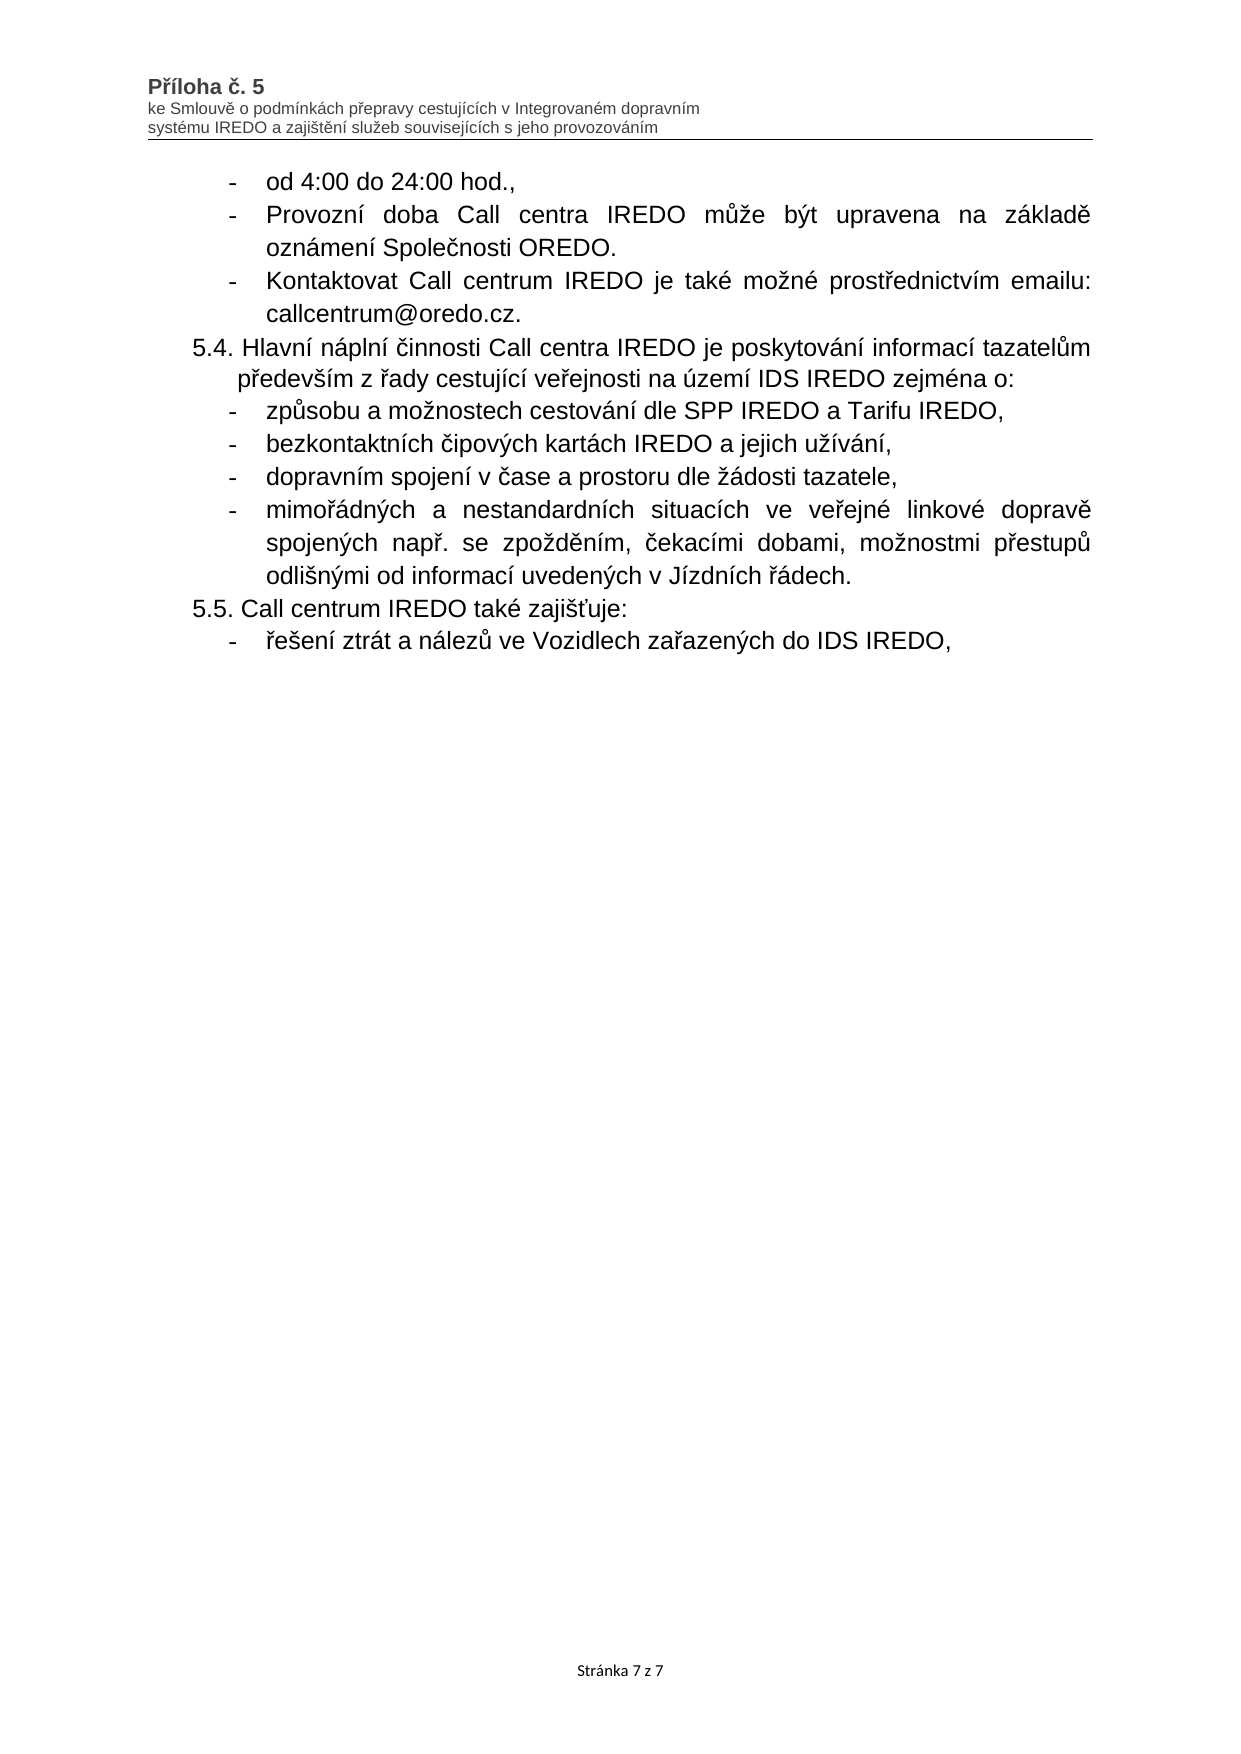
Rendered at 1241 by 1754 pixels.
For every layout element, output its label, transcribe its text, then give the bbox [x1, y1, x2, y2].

list Kontaktovat Call centrum IREDO je také možné prostřednictvím emailu: callcentrum@oredo.cz. [228, 266, 1093, 328]
list od 4:00 do 24:00 hod., [228, 167, 1093, 196]
list dopravním spojení v čase a prostoru dle žádosti tazatele, [228, 462, 1093, 491]
list mimořádných a nestandardních situacích ve veřejné linkové dopravě spojených např. se zpožděním, čekacími dobami, možnostmi přestupů odlišnými od informací uvedených v Jízdních řádech. [228, 495, 1093, 590]
list řešení ztrát a nálezů ve Vozidlech zařazených do IDS IREDO, [228, 626, 1093, 654]
list Call centrum IREDO také zajišťuje: [192, 594, 1093, 623]
list bezkontaktních čipových kartách IREDO a jejich užívání, [228, 429, 1093, 458]
list způsobu a možnostech cestování dle SPP IREDO a Tarifu IREDO, [228, 396, 1093, 424]
list Provozní doba Call centra IREDO může být upravena na základě oznámení Společnosti OREDO. [228, 200, 1093, 262]
list Hlavní náplní činnosti Call centra IREDO je poskytování informací tazatelům především z řady cestující veřejnosti na území IDS IREDO zejména o: [192, 332, 1093, 393]
